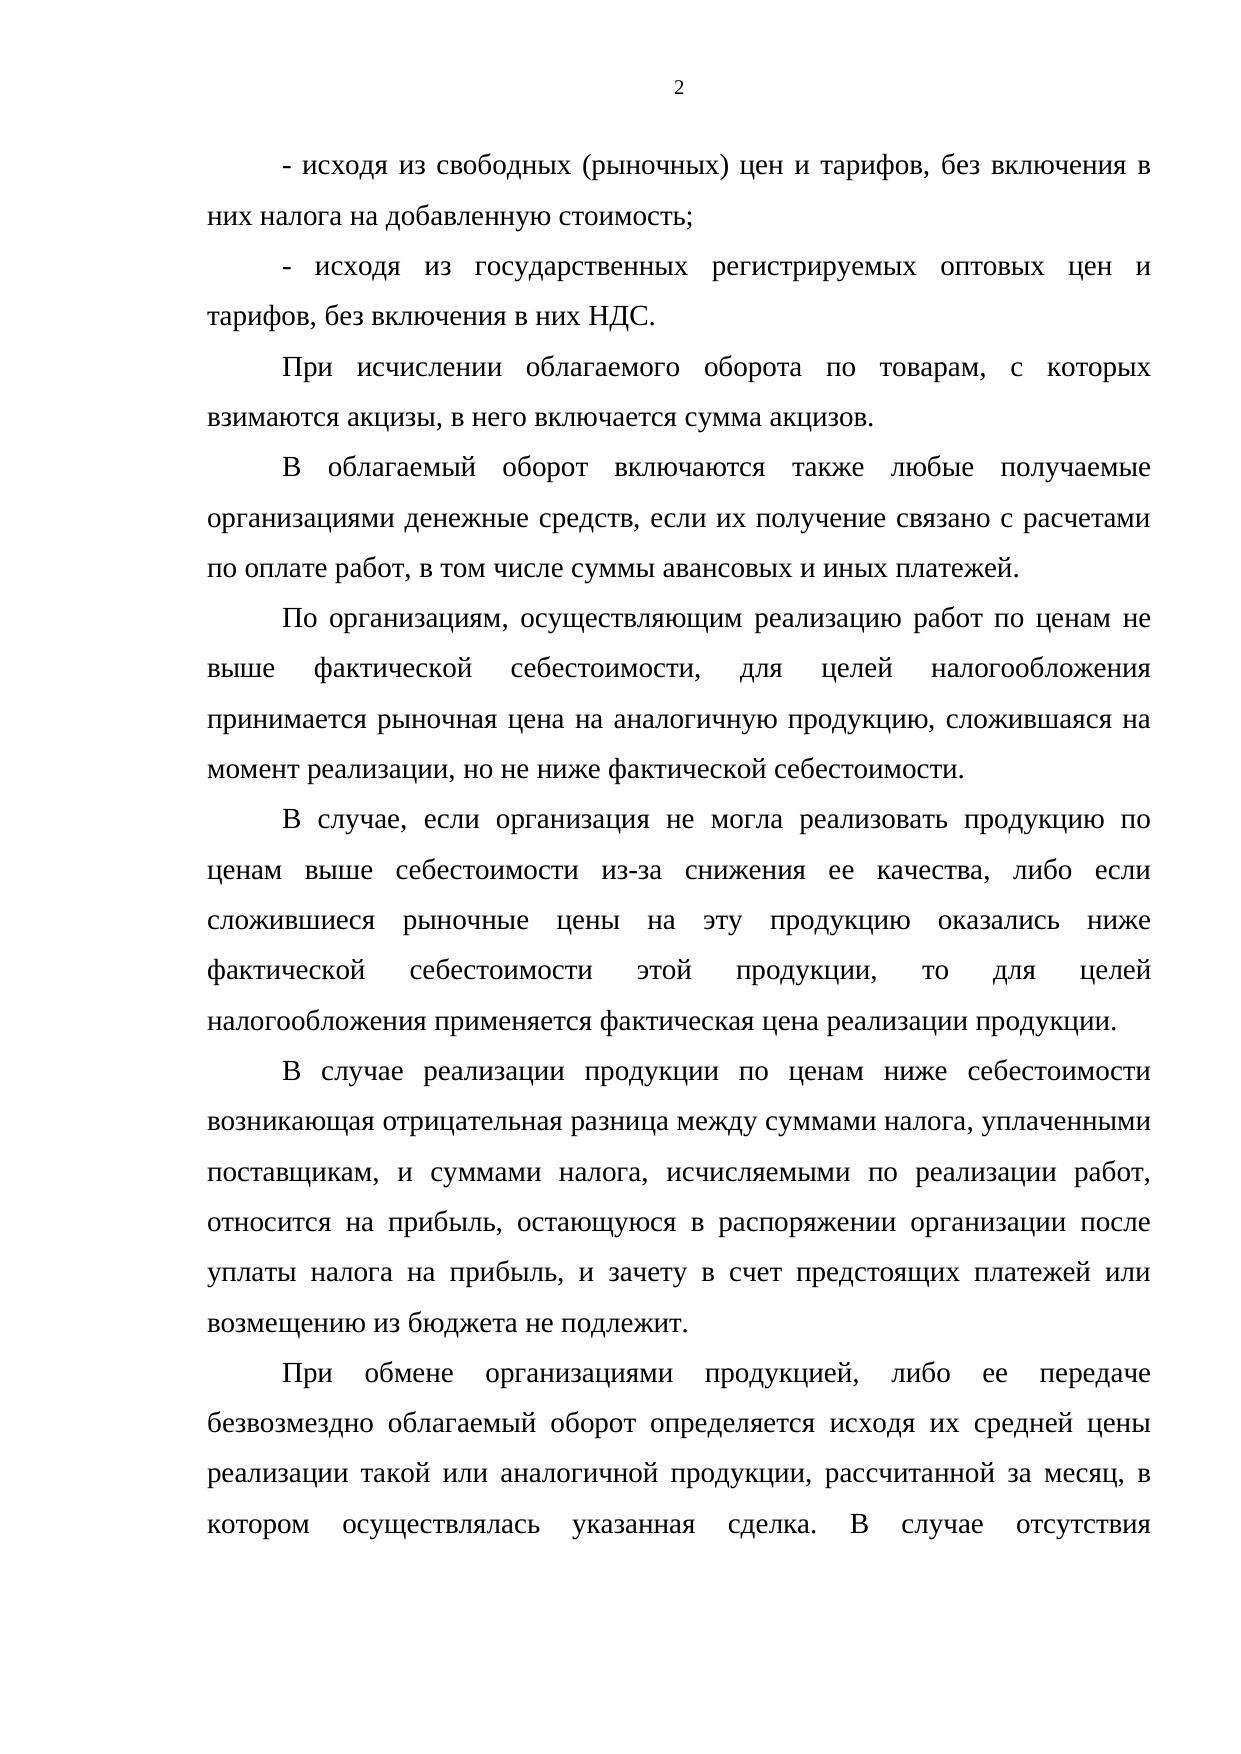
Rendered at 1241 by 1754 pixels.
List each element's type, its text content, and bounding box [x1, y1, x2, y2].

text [207, 1355, 1152, 1540]
text По организациям, осуществляющим реализацию работ по ценам не выше фактической себестоимости, для целей налогообложения принимается рыночная цена на аналогичную продукцию, сложившаяся на момент реализации, но не ниже фактической себестоимости. [207, 601, 1152, 785]
text - исходя из государственных регистрируемых оптовых цен и тарифов, без включения в них НДС. [207, 248, 1152, 332]
text В облагаемый оборот включаются также любые получаемые организациями денежные средств, если их получение связано с расчетами по оплате работ, в том числе суммы авансовых и иных платежей. [207, 449, 1152, 584]
text - исходя из свободных (рыночных) цен и тарифов, без включения в них налога на добавленную стоимость; [207, 148, 1152, 232]
text В случае реализации продукции по ценам ниже себестоимости возникающая отрицательная разница между суммами налога, уплаченными поставщикам, и суммами налога, исчисляемыми по реализации работ, относится на прибыль, остающуюся в распоряжении организации после уплаты налога на прибыль, и зачету в счет предстоящих платежей или возмещению из бюджета не подлежит. [207, 1053, 1152, 1338]
text В случае, если организация не могла реализовать продукцию по ценам выше себестоимости из-за снижения ее качества, либо если сложившиеся рыночные цены на эту продукцию оказались ниже фактической себестоимости этой продукции, то для целей налогообложения применяется фактическая цена реализации продукции. [207, 802, 1152, 1037]
text При исчислении облагаемого оборота по товарам, с которых взимаются акцизы, в него включается сумма акцизов. [207, 349, 1152, 433]
